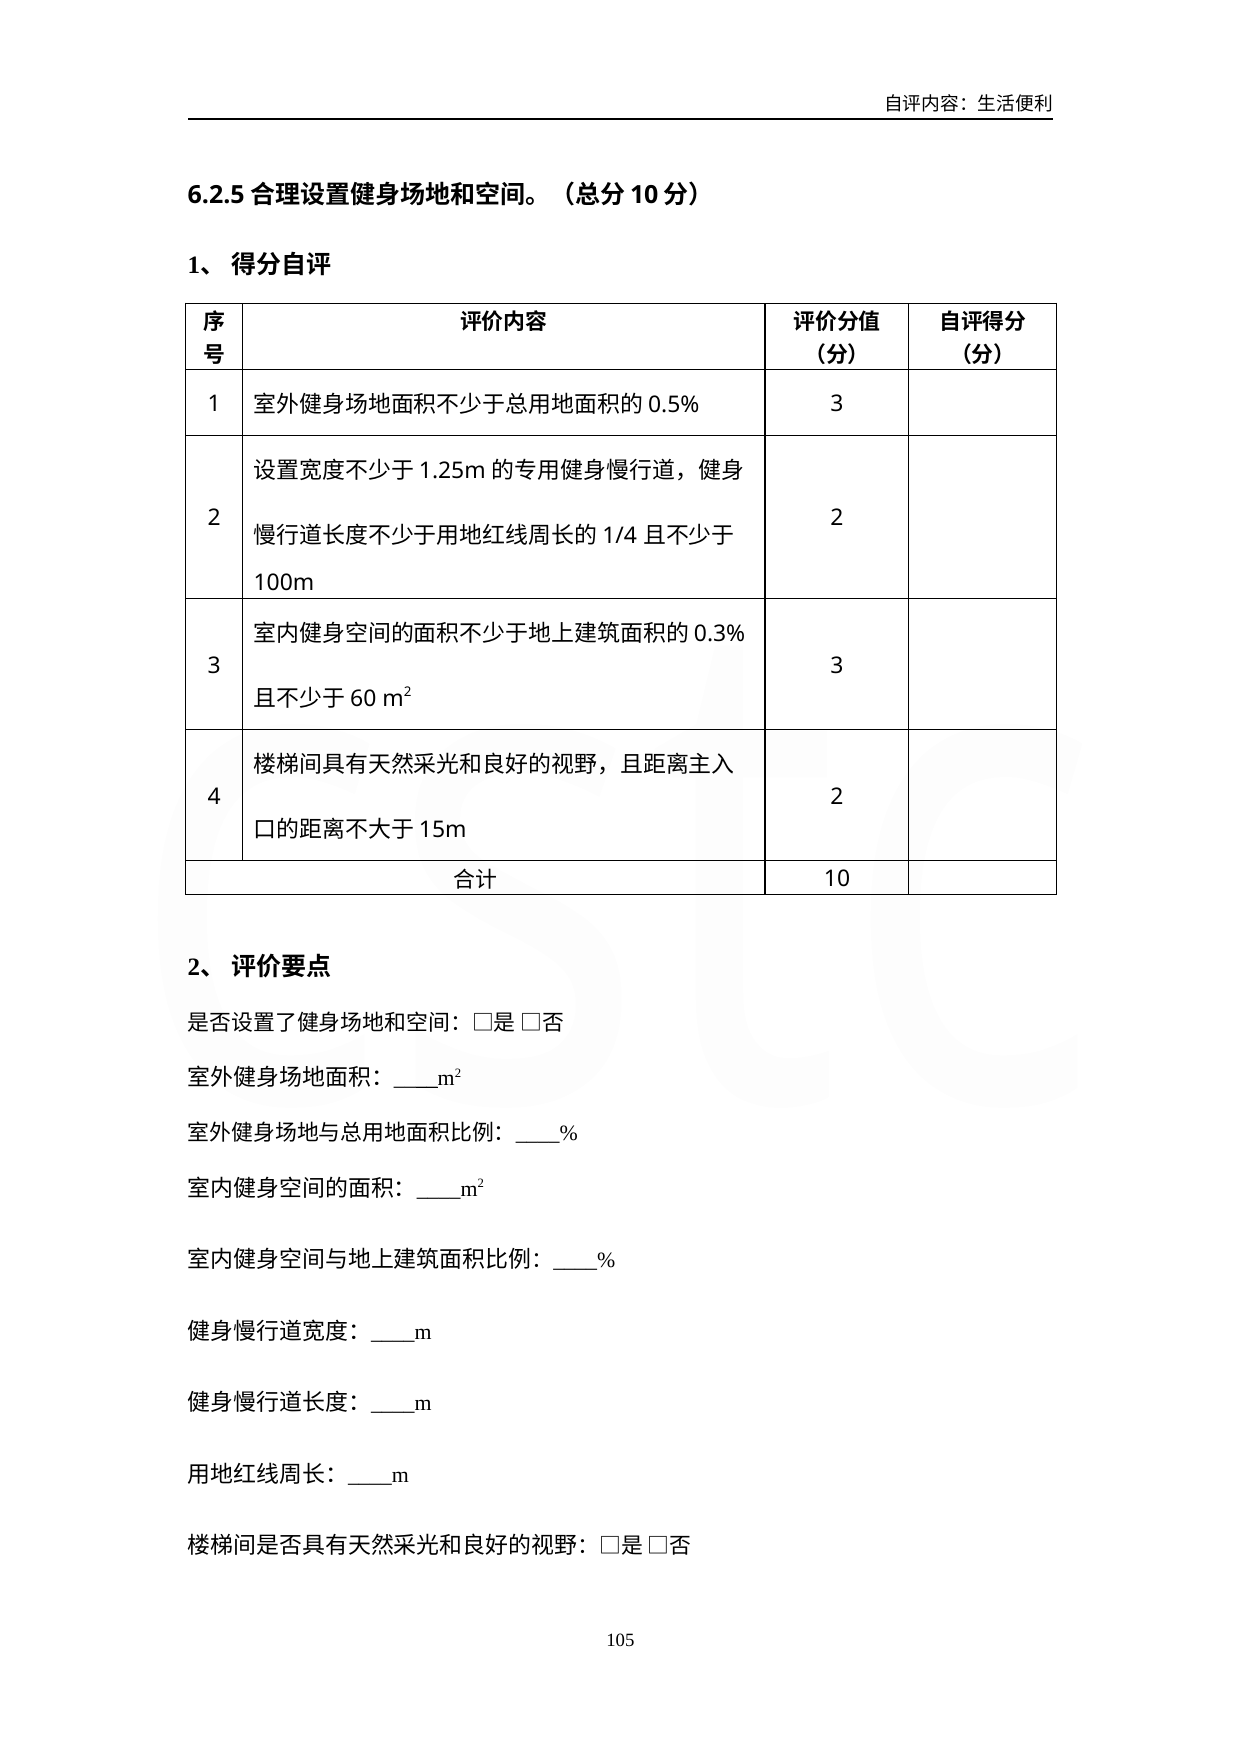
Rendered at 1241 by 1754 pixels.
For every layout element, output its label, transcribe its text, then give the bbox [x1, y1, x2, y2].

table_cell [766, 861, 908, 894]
text 室内健身空间的面积：____m2 [187, 1154, 1053, 1219]
list 得分自评 [187, 230, 1053, 295]
list 评价要点 [187, 932, 1053, 997]
text 室外健身场地面积：____m2 [187, 1043, 1053, 1108]
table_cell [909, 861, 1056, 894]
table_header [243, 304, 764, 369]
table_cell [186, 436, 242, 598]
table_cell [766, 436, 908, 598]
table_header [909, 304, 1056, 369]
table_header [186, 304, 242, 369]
subtitle 6.2.5合理设置健身场地和空间。（总分10分） [187, 174, 1053, 211]
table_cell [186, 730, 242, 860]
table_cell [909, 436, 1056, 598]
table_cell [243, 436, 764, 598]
text 用地红线周长：____m [187, 1440, 1053, 1505]
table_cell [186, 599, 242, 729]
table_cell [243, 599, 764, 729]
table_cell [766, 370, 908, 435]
text 健身慢行道长度：____m [187, 1368, 1053, 1433]
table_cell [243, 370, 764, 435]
text 室外健身场地与总用地面积比例：____% [187, 1115, 1053, 1147]
text 室内健身空间与地上建筑面积比例：____% [187, 1225, 1053, 1290]
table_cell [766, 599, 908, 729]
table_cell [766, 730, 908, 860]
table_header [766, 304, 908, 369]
text 是否设置了健身场地和空间：□是 □否 [187, 1004, 1053, 1037]
text 楼梯间是否具有天然采光和良好的视野：□是 □否 [187, 1511, 1053, 1576]
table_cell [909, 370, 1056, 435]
text 健身慢行道宽度：____m [187, 1297, 1053, 1362]
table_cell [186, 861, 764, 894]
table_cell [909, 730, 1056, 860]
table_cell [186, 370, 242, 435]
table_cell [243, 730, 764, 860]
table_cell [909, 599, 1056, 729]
